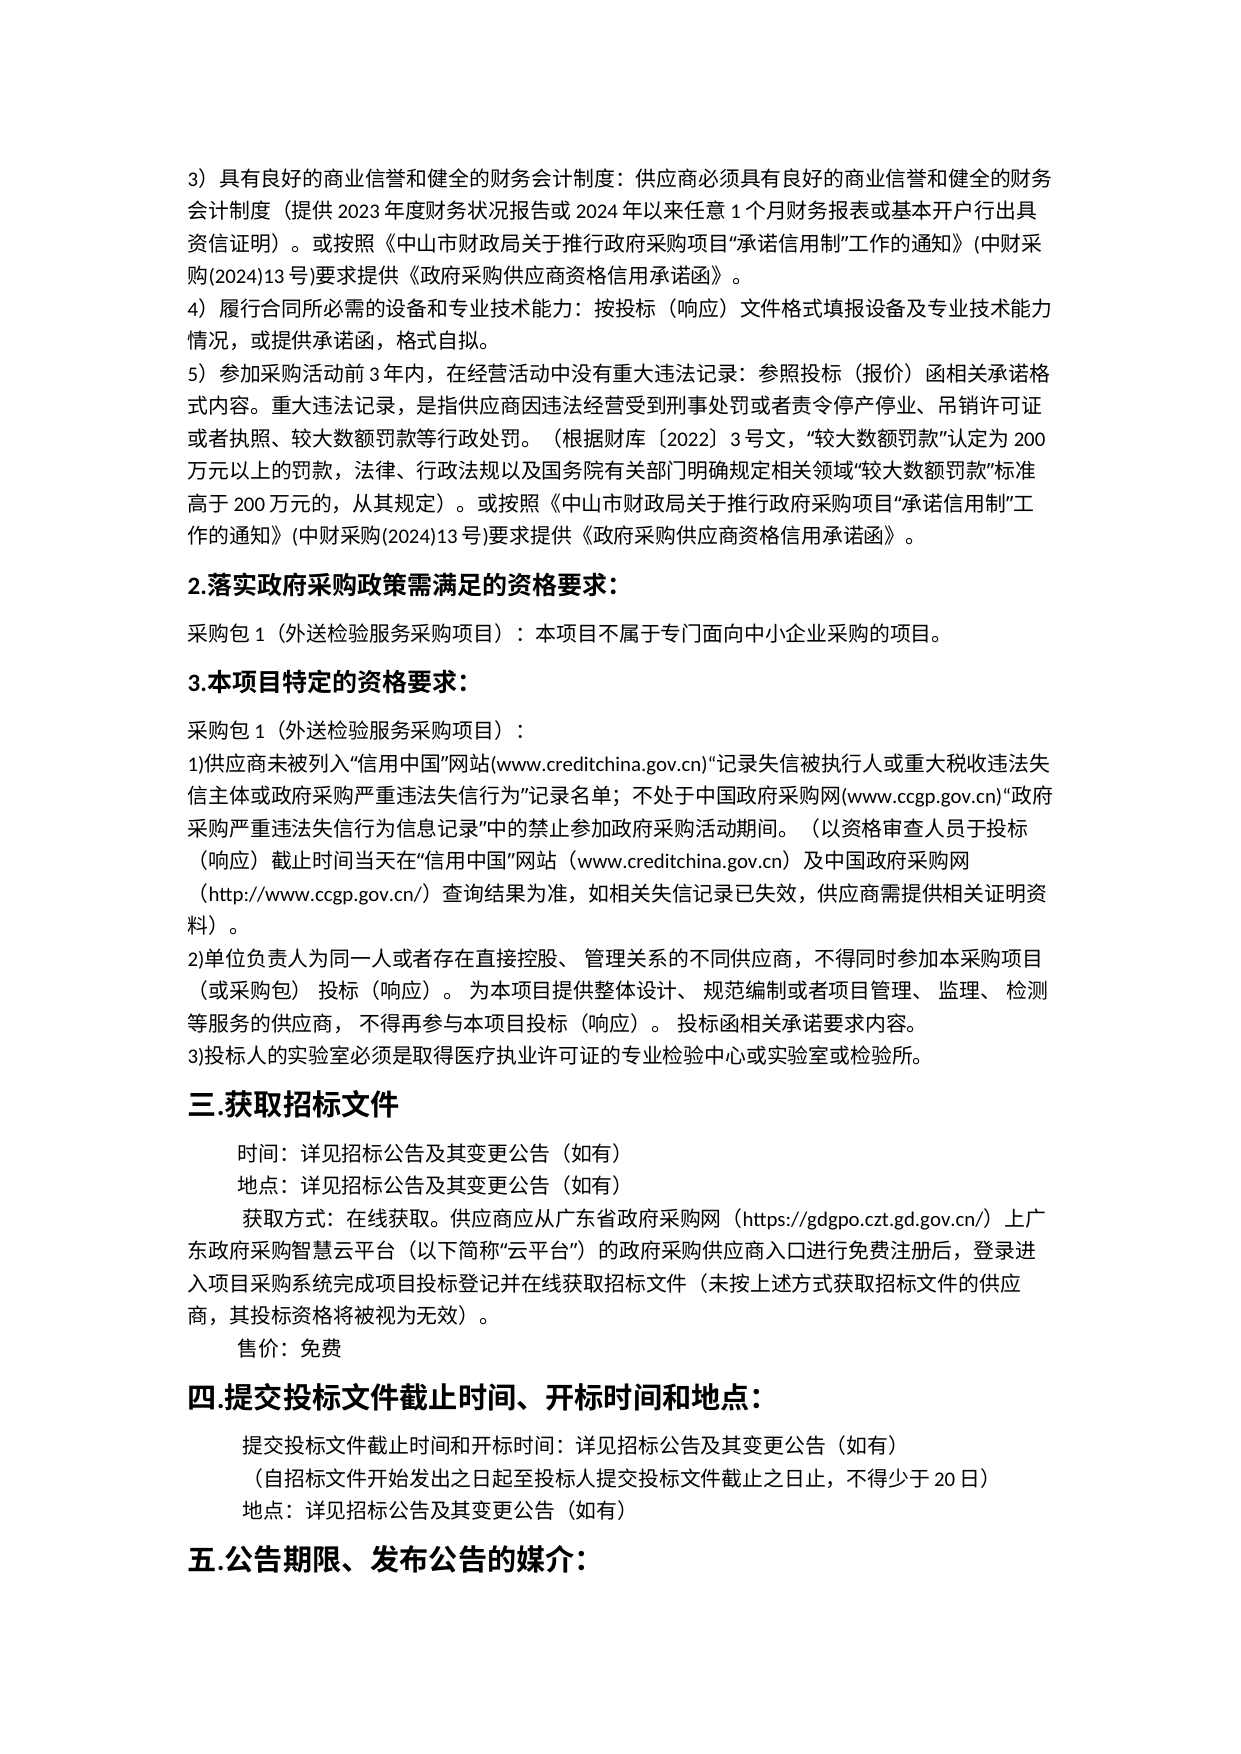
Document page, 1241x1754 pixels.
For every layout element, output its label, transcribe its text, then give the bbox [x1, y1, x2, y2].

text 2)单位负责人为同一人或者存在直接控股、 管理关系的不同供应商，不得同时参加本采购项目（或采购包） 投标（响应）。 为本项目提供整体设计、 规范编制或者项目管理、 监理、 检测等服务的供应商， 不得再参与本项目投标（响应）。 投标函相关承诺要求内容。 [187, 942, 1053, 1039]
text 售价：免费 [187, 1332, 1053, 1364]
text 五.公告期限、发布公告的媒介： [187, 1527, 1053, 1592]
text 1)供应商未被列入“信用中国”网站(www.creditchina.gov.cn)“记录失信被执行人或重大税收违法失信主体或政府采购严重违法失信行为”记录名单；不处于中国政府采购网(www.ccgp.gov.cn)“政府采购严重违法失信行为信息记录”中的禁止参加政府采购活动期间。（以资格审查人员于投标（响应）截止时间当天在“信用中国”网站（www.creditchina.gov.cn）及中国政府采购网（http://www.ccgp.gov.cn/）查询结果为准，如相关失信记录已失效，供应商需提供相关证明资料）。 [187, 747, 1053, 942]
text 地点：详见招标公告及其变更公告（如有） [187, 1169, 1053, 1202]
text 采购包1（外送检验服务采购项目）：本项目不属于专门面向中小企业采购的项目。 [187, 617, 1053, 649]
text 四.提交投标文件截止时间、开标时间和地点： [187, 1364, 1053, 1429]
text 4）履行合同所必需的设备和专业技术能力：按投标（响应）文件格式填报设备及专业技术能力情况，或提供承诺函，格式自拟。 [187, 292, 1053, 357]
text 地点：详见招标公告及其变更公告（如有） [187, 1494, 1053, 1527]
text 获取方式：在线获取。供应商应从广东省政府采购网（https://gdgpo.czt.gd.gov.cn/）上广东政府采购智慧云平台（以下简称“云平台”）的政府采购供应商入口进行免费注册后，登录进入项目采购系统完成项目投标登记并在线获取招标文件（未按上述方式获取招标文件的供应商，其投标资格将被视为无效）。 [187, 1202, 1053, 1332]
text 3）具有良好的商业信誉和健全的财务会计制度：供应商必须具有良好的商业信誉和健全的财务会计制度（提供2023年度财务状况报告或2024年以来任意1个月财务报表或基本开户行出具资信证明）。或按照《中山市财政局关于推行政府采购项目“承诺信用制”工作的通知》(中财采购(2024)13号)要求提供《政府采购供应商资格信用承诺函》。 [187, 162, 1053, 292]
text （自招标文件开始发出之日起至投标人提交投标文件截止之日止，不得少于20日） [187, 1462, 1053, 1494]
text 提交投标文件截止时间和开标时间：详见招标公告及其变更公告（如有） [187, 1429, 1053, 1462]
text 5）参加采购活动前3年内，在经营活动中没有重大违法记录：参照投标（报价）函相关承诺格式内容。重大违法记录，是指供应商因违法经营受到刑事处罚或者责令停产停业、吊销许可证或者执照、较大数额罚款等行政处罚。（根据财库〔2022〕3号文，“较大数额罚款”认定为200万元以上的罚款，法律、行政法规以及国务院有关部门明确规定相关领域“较大数额罚款”标准高于200万元的，从其规定）。或按照《中山市财政局关于推行政府采购项目“承诺信用制”工作的通知》(中财采购(2024)13号)要求提供《政府采购供应商资格信用承诺函》。 [187, 357, 1053, 552]
text 时间：详见招标公告及其变更公告（如有） [187, 1137, 1053, 1169]
text 采购包1（外送检验服务采购项目）： [187, 714, 1053, 747]
text 3)投标人的实验室必须是取得医疗执业许可证的专业检验中心或实验室或检验所。 [187, 1039, 1053, 1072]
text 2.落实政府采购政策需满足的资格要求： [187, 552, 1053, 617]
text 三.获取招标文件 [187, 1072, 1053, 1137]
text 3.本项目特定的资格要求： [187, 649, 1053, 714]
